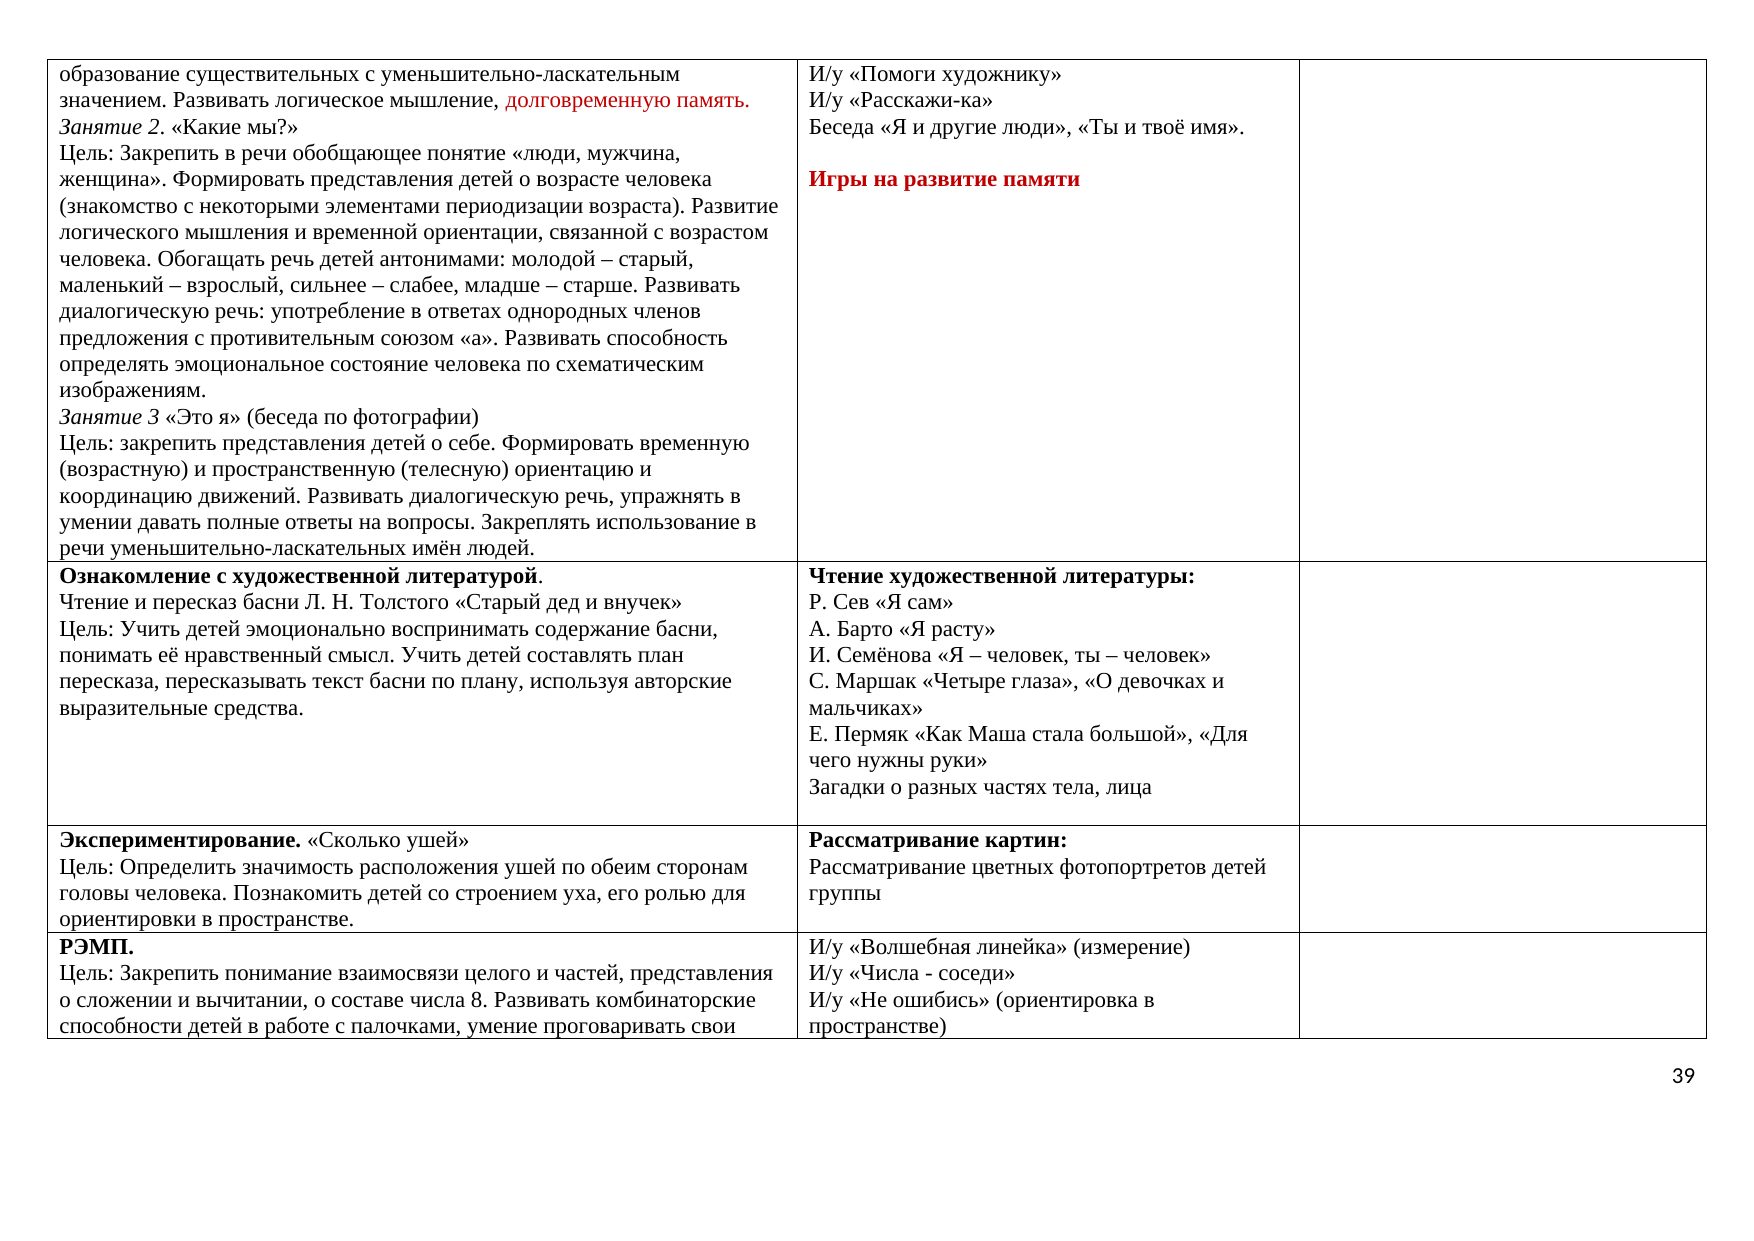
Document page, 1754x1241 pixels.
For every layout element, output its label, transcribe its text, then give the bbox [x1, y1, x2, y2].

table_cell Рассматривание картин: Рассматривание цветных фотопортретов детей группы [798, 826, 1299, 932]
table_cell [48, 933, 797, 1038]
table_cell [1300, 933, 1706, 1038]
table_cell Чтение художественной литературы: Р. Сев «Я сам» А. Барто «Я расту» И. Семёнова «Я – человек, ты – человек» С. Маршак «Четыре глаза», «О девочках и мальчиках» Е. Пермяк «Как Маша стала большой», «Для чего нужны руки» Загадки о разных частях тела, лица [798, 562, 1299, 825]
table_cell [798, 933, 1299, 1038]
table_cell Экспериментирование. «Сколько ушей» Цель: Определить значимость расположения ушей по обеим сторонам головы человека. Познакомить детей со строением уха, его ролью для ориентировки в пространстве. [48, 826, 797, 932]
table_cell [48, 60, 797, 561]
table_cell [1300, 562, 1706, 825]
table_cell Ознакомление с художественной литературой. Чтение и пересказ басни Л. Н. Толстого «Старый дед и внучек» Цель: Учить детей эмоционально воспринимать содержание басни, понимать её нравственный смысл. Учить детей составлять план пересказа, пересказывать текст басни по плану, используя авторские выразительные средства. [48, 562, 797, 825]
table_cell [798, 60, 1299, 561]
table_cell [1300, 60, 1706, 561]
table_cell [1300, 826, 1706, 932]
